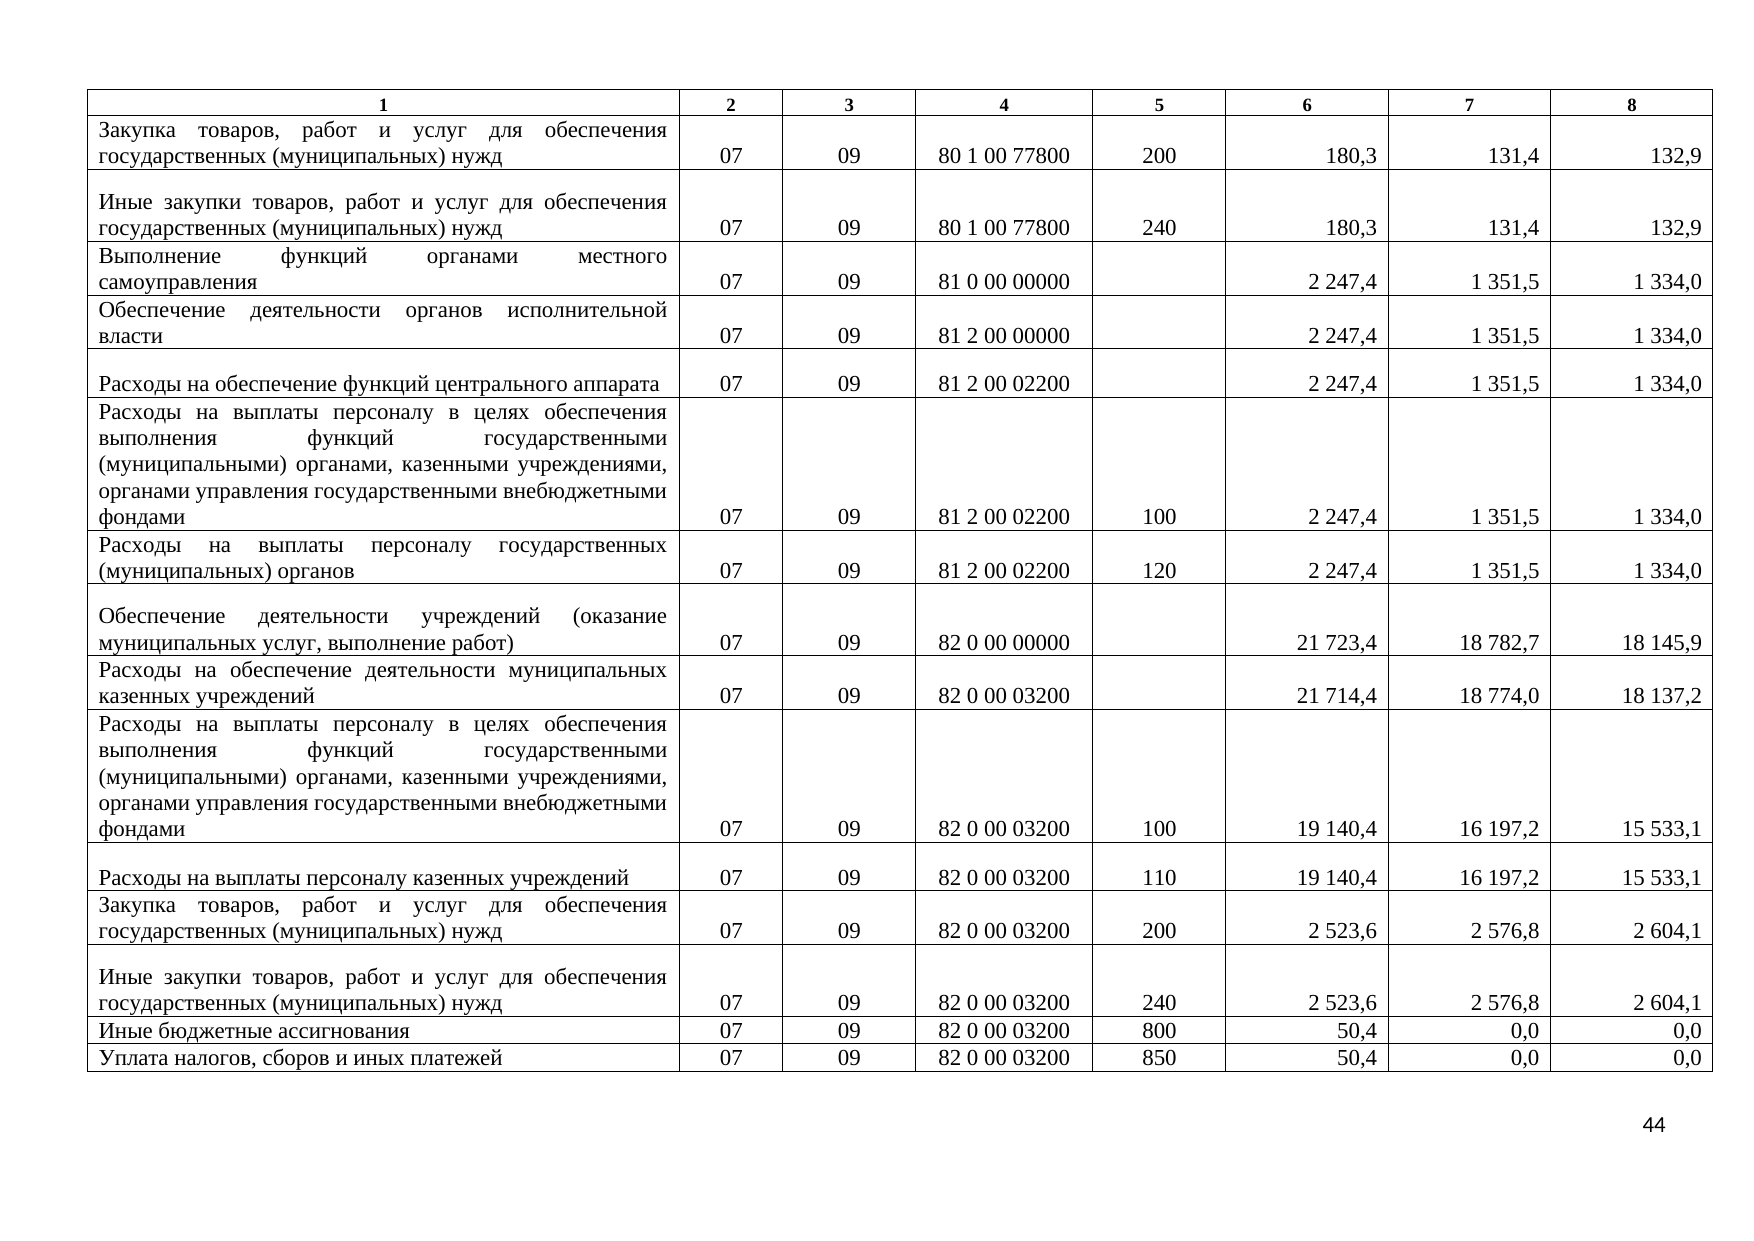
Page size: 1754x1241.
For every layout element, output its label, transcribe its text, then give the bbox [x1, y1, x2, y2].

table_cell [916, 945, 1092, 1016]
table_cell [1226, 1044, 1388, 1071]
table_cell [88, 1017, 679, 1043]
table_header 8 [1551, 90, 1712, 115]
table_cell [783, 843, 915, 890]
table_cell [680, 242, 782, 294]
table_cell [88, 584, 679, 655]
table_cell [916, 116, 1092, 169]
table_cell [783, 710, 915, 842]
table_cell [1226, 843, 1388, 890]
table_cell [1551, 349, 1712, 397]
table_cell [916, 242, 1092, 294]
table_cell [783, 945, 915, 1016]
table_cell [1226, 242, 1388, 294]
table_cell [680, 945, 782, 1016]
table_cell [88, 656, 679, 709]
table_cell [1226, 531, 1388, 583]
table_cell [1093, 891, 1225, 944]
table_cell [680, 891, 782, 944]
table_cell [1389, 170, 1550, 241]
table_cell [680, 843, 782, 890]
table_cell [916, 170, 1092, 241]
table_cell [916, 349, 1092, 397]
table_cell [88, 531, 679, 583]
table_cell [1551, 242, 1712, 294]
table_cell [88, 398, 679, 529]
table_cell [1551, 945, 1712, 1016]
table_header 1 [88, 90, 679, 115]
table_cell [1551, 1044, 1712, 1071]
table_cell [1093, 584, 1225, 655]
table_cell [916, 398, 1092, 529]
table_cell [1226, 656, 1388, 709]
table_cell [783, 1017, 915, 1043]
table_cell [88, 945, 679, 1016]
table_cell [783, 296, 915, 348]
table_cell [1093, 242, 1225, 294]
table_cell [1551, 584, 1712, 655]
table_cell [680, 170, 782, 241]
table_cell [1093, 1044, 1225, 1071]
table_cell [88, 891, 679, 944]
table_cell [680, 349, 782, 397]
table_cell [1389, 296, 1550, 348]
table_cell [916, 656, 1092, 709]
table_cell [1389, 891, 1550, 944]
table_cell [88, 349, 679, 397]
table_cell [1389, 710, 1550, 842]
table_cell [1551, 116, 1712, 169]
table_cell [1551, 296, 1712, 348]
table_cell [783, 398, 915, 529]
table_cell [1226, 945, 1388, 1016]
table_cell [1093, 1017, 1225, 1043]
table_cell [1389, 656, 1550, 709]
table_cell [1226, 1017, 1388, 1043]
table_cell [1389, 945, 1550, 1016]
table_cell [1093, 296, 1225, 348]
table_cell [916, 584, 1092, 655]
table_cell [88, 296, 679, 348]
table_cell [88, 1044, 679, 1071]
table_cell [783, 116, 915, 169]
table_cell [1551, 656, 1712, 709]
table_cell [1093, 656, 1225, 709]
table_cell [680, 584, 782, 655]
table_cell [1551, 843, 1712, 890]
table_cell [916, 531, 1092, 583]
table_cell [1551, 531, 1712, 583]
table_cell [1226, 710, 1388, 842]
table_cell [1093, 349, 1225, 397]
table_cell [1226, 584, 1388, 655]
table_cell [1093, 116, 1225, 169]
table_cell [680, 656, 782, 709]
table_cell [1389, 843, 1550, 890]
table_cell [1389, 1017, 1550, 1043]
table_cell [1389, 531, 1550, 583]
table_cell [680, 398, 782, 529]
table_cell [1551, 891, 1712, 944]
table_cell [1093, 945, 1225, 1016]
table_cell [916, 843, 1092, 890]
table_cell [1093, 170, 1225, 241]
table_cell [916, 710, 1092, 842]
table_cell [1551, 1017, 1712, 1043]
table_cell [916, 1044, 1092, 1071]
table_header 3 [783, 90, 915, 115]
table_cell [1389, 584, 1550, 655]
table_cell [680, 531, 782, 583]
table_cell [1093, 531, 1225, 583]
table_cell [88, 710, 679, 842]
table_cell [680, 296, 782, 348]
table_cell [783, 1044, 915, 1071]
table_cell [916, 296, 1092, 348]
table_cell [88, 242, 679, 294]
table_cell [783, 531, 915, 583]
table_header 7 [1389, 90, 1550, 115]
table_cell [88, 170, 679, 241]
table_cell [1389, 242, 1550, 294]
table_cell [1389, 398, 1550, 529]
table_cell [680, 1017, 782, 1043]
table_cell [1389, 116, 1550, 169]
table_header 2 [680, 90, 782, 115]
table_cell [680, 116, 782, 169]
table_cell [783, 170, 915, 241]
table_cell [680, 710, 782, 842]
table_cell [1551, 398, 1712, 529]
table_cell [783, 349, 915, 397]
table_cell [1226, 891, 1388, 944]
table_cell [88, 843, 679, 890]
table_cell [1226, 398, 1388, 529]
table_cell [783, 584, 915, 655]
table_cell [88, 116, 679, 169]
table_header 4 [916, 90, 1092, 115]
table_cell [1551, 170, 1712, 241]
table_header 5 [1093, 90, 1225, 115]
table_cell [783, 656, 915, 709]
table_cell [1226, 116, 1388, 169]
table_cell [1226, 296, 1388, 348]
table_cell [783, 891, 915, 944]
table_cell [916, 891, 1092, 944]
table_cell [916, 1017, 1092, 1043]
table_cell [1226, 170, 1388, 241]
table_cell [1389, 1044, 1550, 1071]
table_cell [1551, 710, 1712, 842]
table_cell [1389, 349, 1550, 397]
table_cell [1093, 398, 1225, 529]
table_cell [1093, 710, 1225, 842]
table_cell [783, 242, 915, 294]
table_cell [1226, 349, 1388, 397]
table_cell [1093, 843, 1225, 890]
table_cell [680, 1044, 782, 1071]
table_header 6 [1226, 90, 1388, 115]
